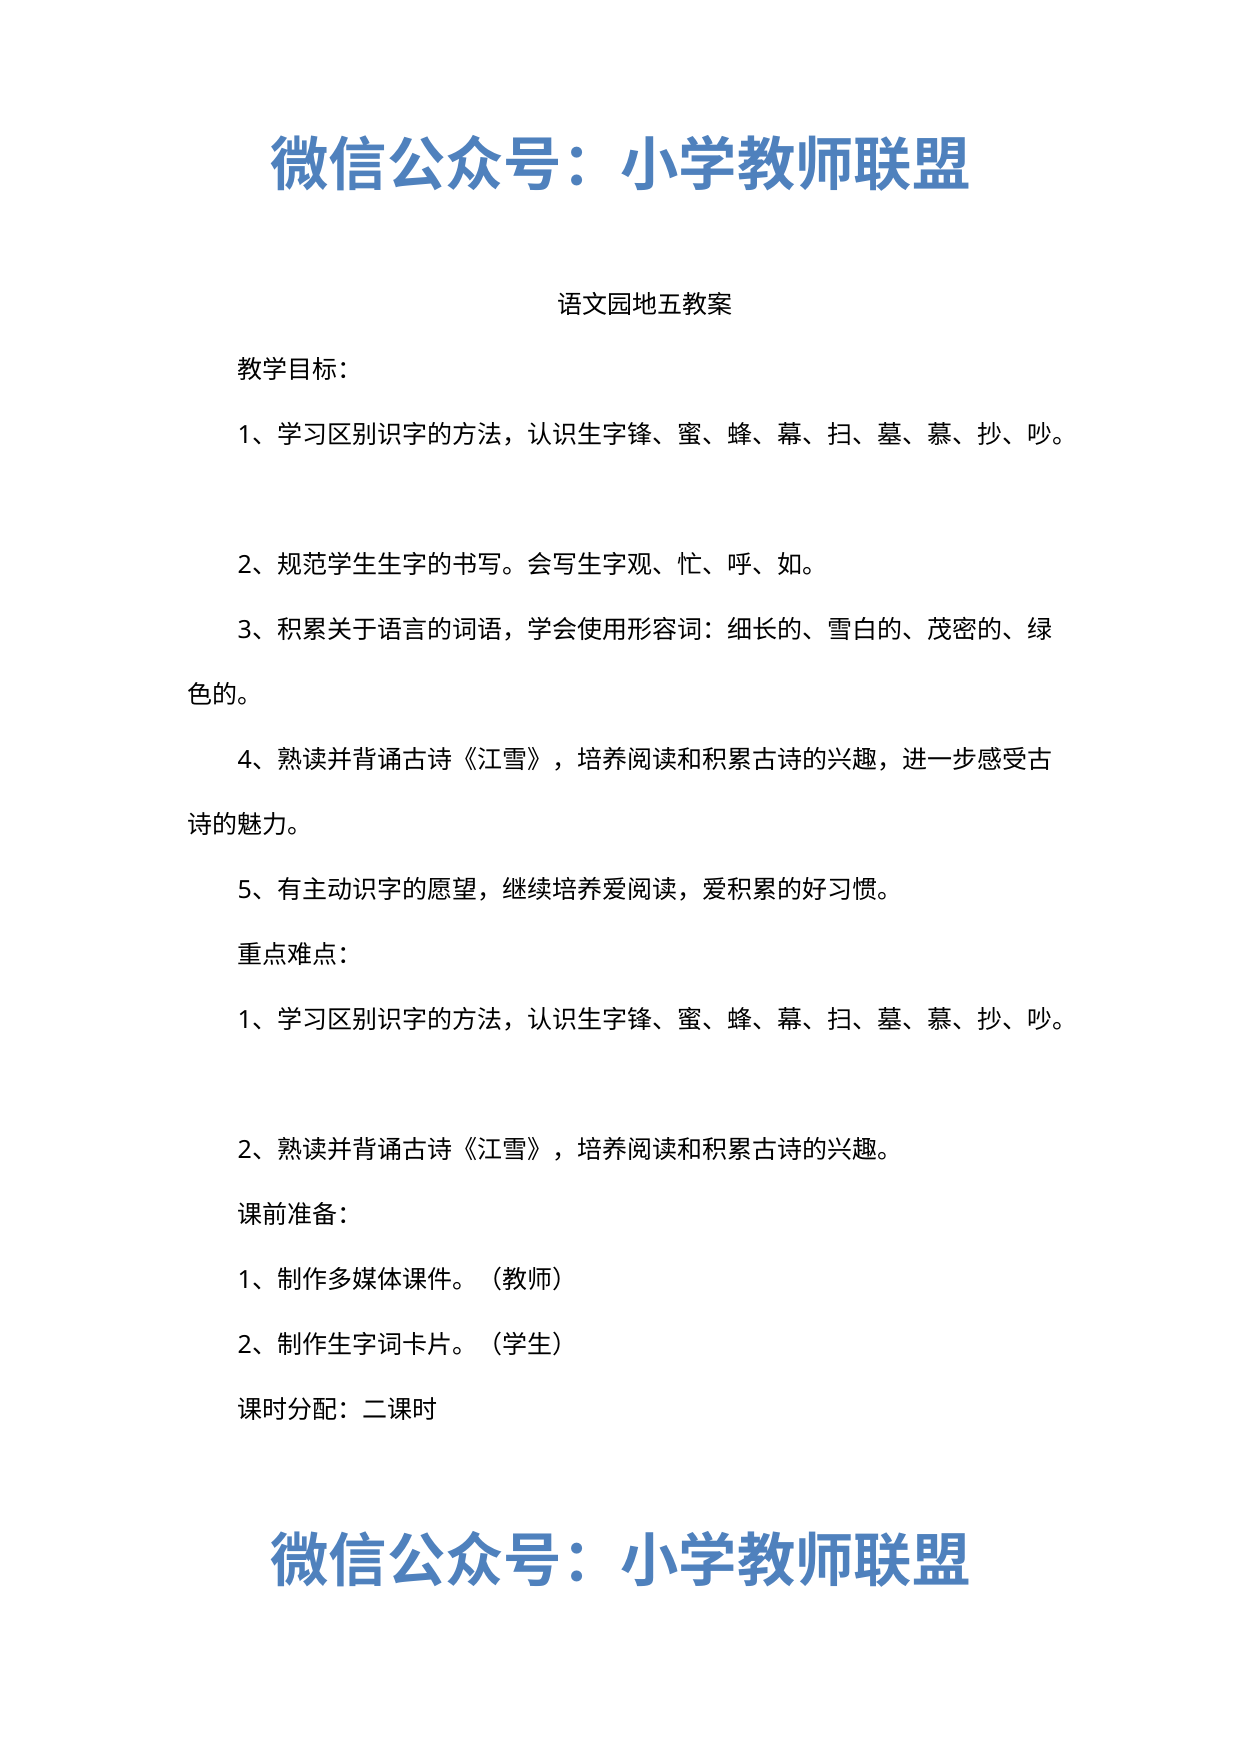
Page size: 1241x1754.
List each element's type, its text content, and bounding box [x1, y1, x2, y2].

text 3、积累关于语言的词语，学会使用形容词：细长的、雪白的、茂密的、绿色的。 [187, 595, 1053, 725]
text 教学目标： [187, 335, 1053, 400]
text 2、规范学生生字的书写。会写生字观、忙、呼、如。 [187, 530, 1053, 595]
text 语文园地五教案 [187, 270, 1053, 335]
text 2、熟读并背诵古诗《江雪》，培养阅读和积累古诗的兴趣。 [187, 1115, 1053, 1180]
text 5、有主动识字的愿望，继续培养爱阅读，爱积累的好习惯。 [187, 855, 1053, 920]
text 重点难点： [187, 920, 1053, 985]
text 4、熟读并背诵古诗《江雪》，培养阅读和积累古诗的兴趣，进一步感受古诗的魅力。 [187, 725, 1053, 855]
text 1、学习区别识字的方法，认识生字锋、蜜、蜂、幕、扫、墓、慕、抄、吵。 [187, 400, 1053, 530]
text 1、制作多媒体课件。（教师） [187, 1245, 1053, 1310]
text 课前准备： [187, 1180, 1053, 1245]
text 1、学习区别识字的方法，认识生字锋、蜜、蜂、幕、扫、墓、慕、抄、吵。 [187, 985, 1053, 1115]
text 课时分配：二课时 [187, 1375, 1053, 1440]
text 2、制作生字词卡片。（学生） [187, 1310, 1053, 1375]
